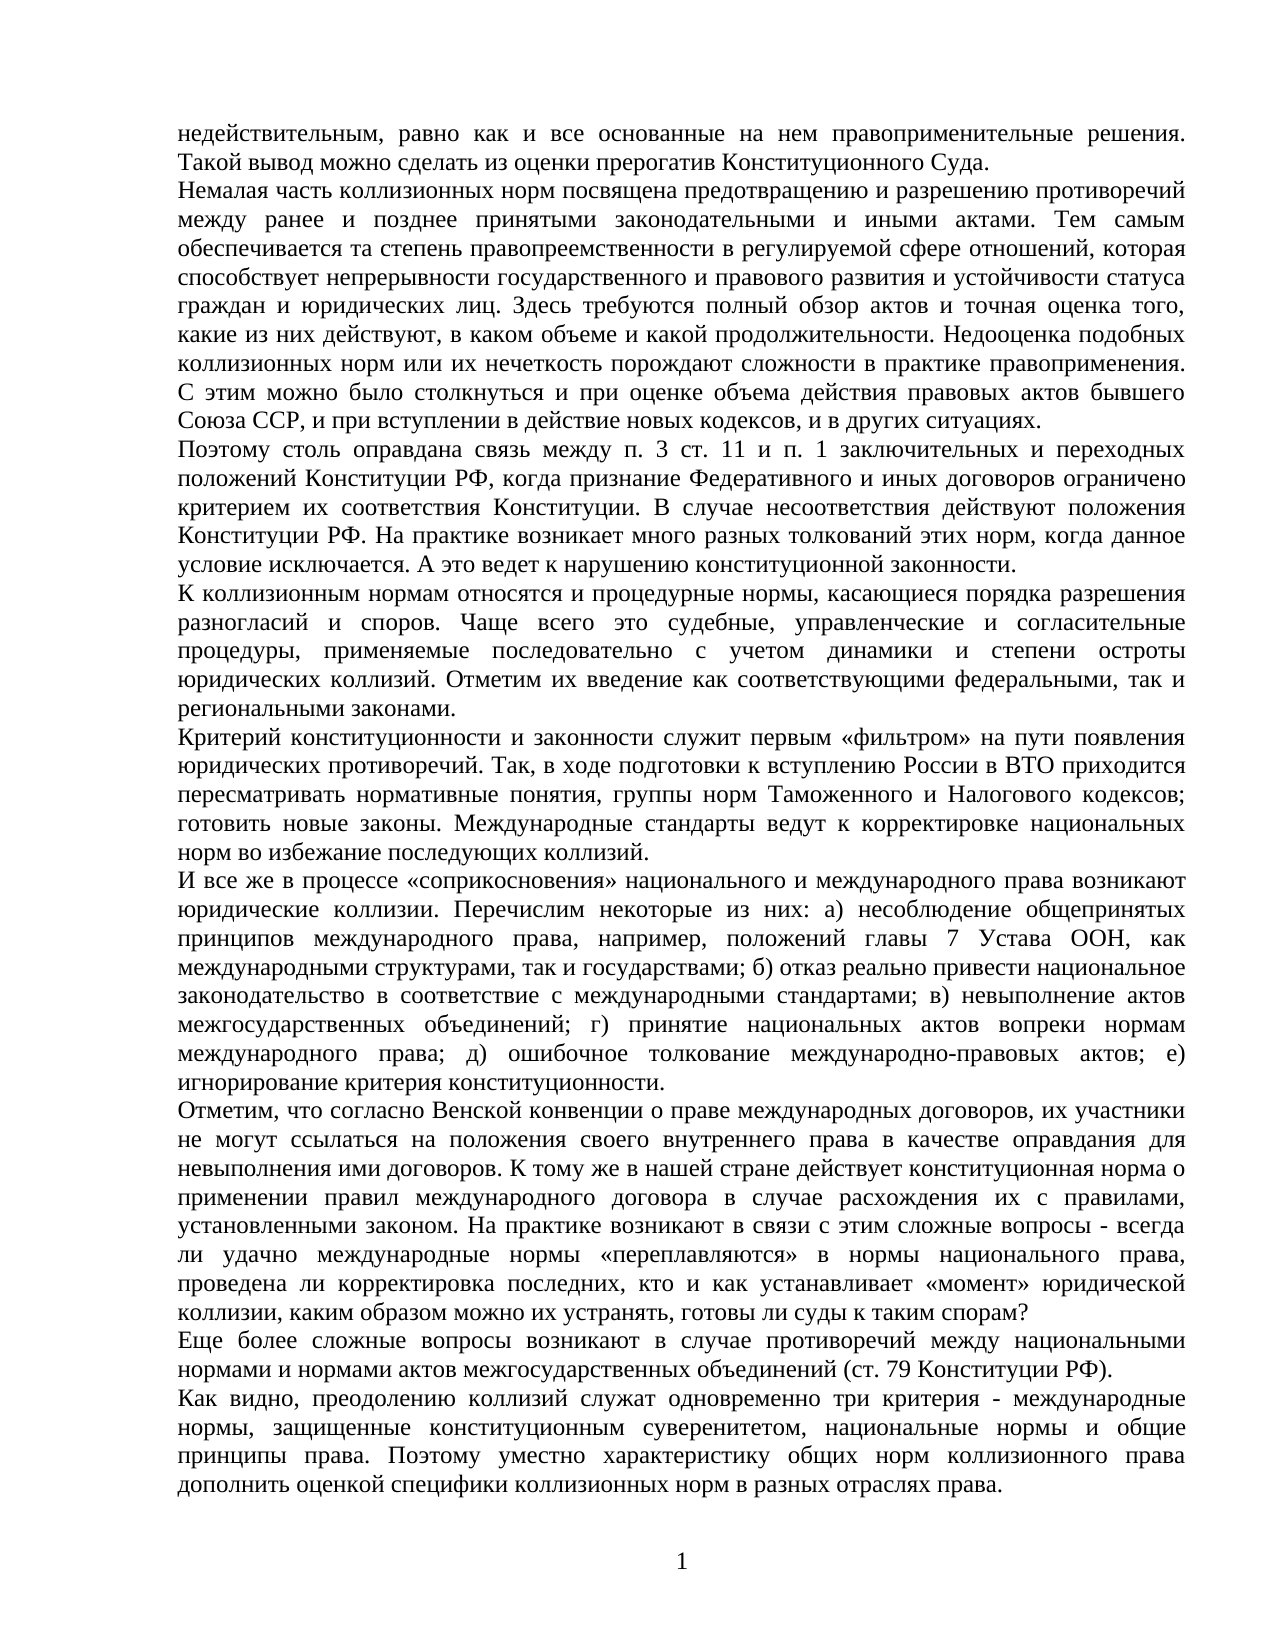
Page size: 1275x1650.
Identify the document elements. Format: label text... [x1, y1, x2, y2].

text Немалая часть коллизионных норм посвящена предотвращению и разрешению противоречий между ранее и позднее принятыми законодательными и иными актами. Тем самым обеспечивается та степень правопреемственности в регулируемой сфере отношений, которая способствует непрерывности государственного и правового развития и устойчивости статуса граждан и юридических лиц. Здесь требуются полный обзор актов и точная оценка того, какие из них действуют, в каком объеме и какой продолжительности. Недооценка подобных коллизионных норм или их нечеткость порождают сложности в практике правоприменения. С этим можно было столкнуться и при оценке объема действия правовых актов бывшего Союза ССР, и при вступлении в действие новых кодексов, и в других ситуациях. [177, 176, 1186, 434]
text К коллизионным нормам относятся и процедурные нормы, касающиеся порядка разрешения разногласий и споров. Чаще всего это судебные, управленческие и согласительные процедуры, применяемые последовательно с учетом динамики и степени остроты юридических коллизий. Отметим их введение как соответствующими федеральными, так и региональными законами. [177, 578, 1186, 722]
text Еще более сложные вопросы возникают в случае противоречий между национальными нормами и нормами актов межгосударственных объединений (ст. 79 Конституции РФ). [177, 1326, 1186, 1383]
text И все же в процессе «соприкосновения» национального и международного права возникают юридические коллизии. Перечислим некоторые из них: а) несоблюдение общепринятых принципов международного права, например, положений главы 7 Устава ООН, как международными структурами, так и государствами; б) отказ реально привести национальное законодательство в соответствие с международными стандартами; в) невыполнение актов межгосударственных объединений; г) принятие национальных актов вопреки нормам международного права; д) ошибочное толкование международно-правовых актов; е) игнорирование критерия конституционности. [177, 866, 1186, 1096]
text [177, 118, 1186, 176]
text Критерий конституционности и законности служит первым «фильтром» на пути появления юридических противоречий. Так, в ходе подготовки к вступлению России в ВТО приходится пересматривать нормативные понятия, группы норм Таможенного и Налогового кодексов; готовить новые законы. Международные стандарты ведут к корректировке национальных норм во избежание последующих коллизий. [177, 722, 1186, 866]
text Поэтому столь оправдана связь между п. 3 ст. 11 и п. 1 заключительных и переходных положений Конституции РФ, когда признание Федеративного и иных договоров ограничено критерием их соответствия Конституции. В случае несоответствия действуют положения Конституции РФ. На практике возникает много разных толкований этих норм, когда данное условие исключается. А это ведет к нарушению конституционной законности. [177, 434, 1186, 578]
text Отметим, что согласно Венской конвенции о праве международных договоров, их участники не могут ссылаться на положения своего внутреннего права в качестве оправдания для невыполнения ими договоров. К тому же в нашей стране действует конституционная норма о применении правил международного договора в случае расхождения их с правилами, установленными законом. На практике возникают в связи с этим сложные вопросы - всегда ли удачно международные нормы «переплавляются» в нормы национального права, проведена ли корректировка последних, кто и как устанавливает «момент» юридической коллизии, каким образом можно их устранять, готовы ли суды к таким спорам? [177, 1096, 1186, 1326]
text Как видно, преодолению коллизий служат одновременно три критерия - международные нормы, защищенные конституционным суверенитетом, национальные нормы и общие принципы права. Поэтому уместно характеристику общих норм коллизионного права дополнить оценкой специфики коллизионных норм в разных отраслях права. [177, 1383, 1186, 1498]
